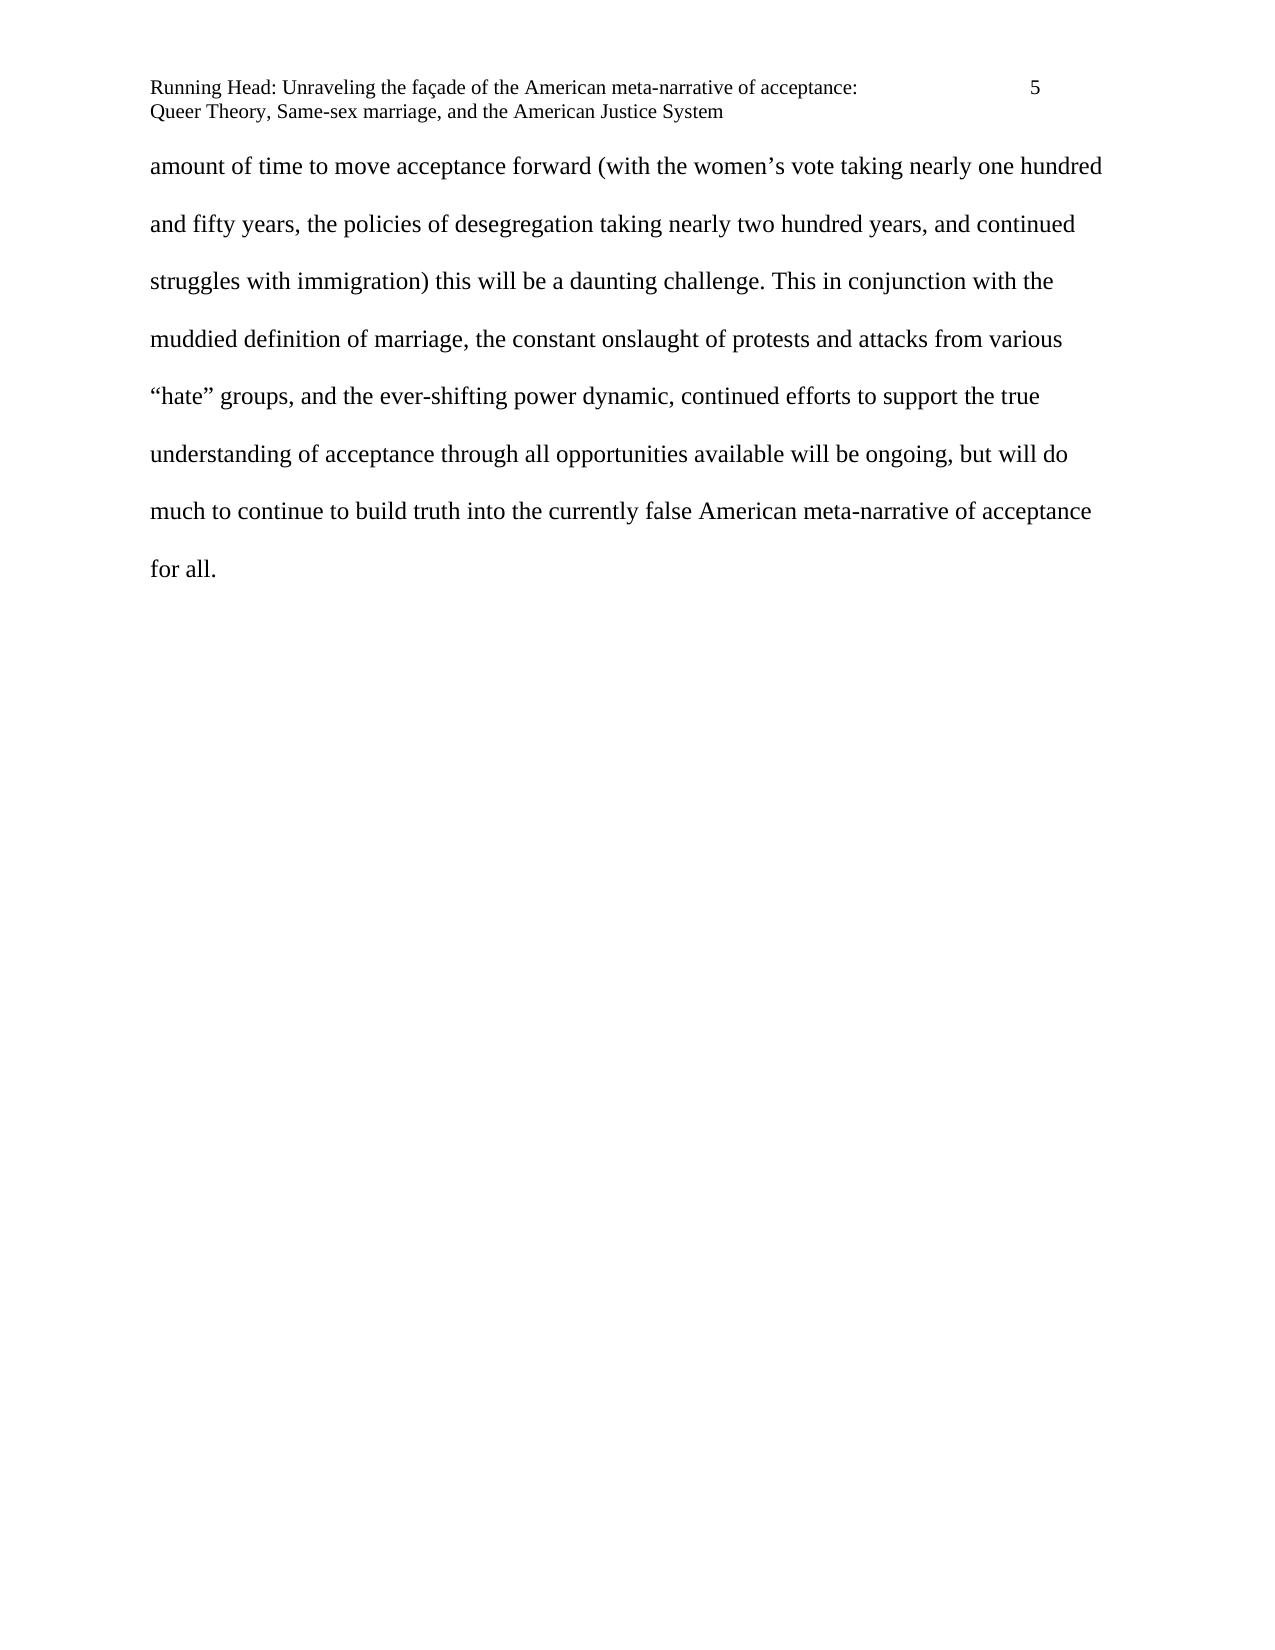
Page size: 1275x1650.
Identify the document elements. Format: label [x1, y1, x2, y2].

text [150, 151, 1125, 582]
